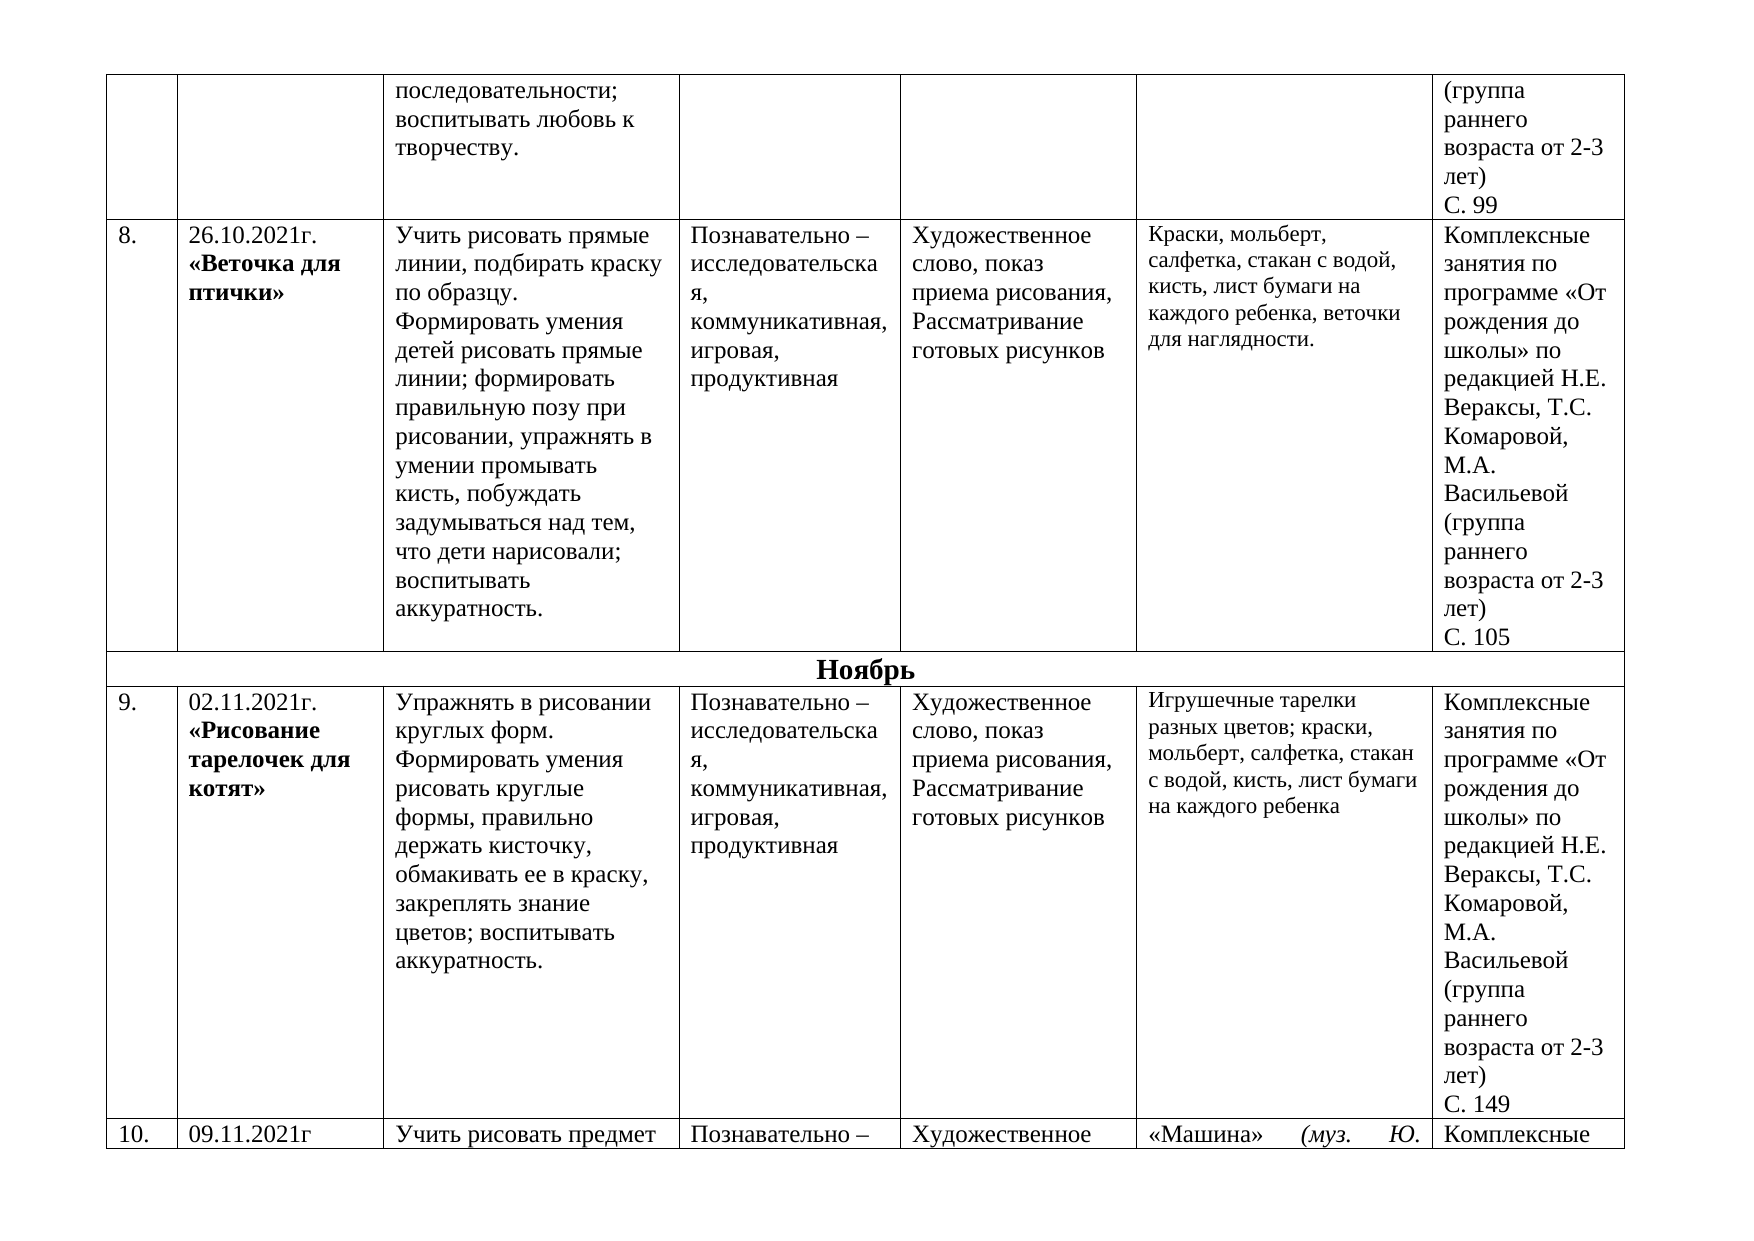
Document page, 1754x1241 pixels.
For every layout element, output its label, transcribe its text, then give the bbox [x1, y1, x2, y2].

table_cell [680, 1119, 900, 1148]
table_cell 26.10.2021г. «Веточка для птички» [178, 220, 383, 651]
table_cell Краски, мольберт, салфетка, стакан с водой, кисть, лист бумаги на каждого ребенка, веточки для наглядности. [1137, 220, 1432, 651]
table_cell 9. [107, 687, 177, 1118]
table_cell Художественное слово, показ приема рисования, Рассматривание готовых рисунков [901, 220, 1136, 651]
table_cell 02.11.2021г. «Рисование тарелочек для котят» [178, 687, 383, 1118]
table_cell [680, 75, 900, 219]
table_cell Ноябрь [107, 652, 1624, 686]
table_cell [901, 75, 1136, 219]
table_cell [384, 1119, 679, 1148]
table_cell 8. [107, 220, 177, 651]
table_cell 10. [107, 1119, 177, 1148]
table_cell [178, 75, 383, 219]
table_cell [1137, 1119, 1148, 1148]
table_cell Комплексные занятия по программе «От рождения до школы» по редакцией Н.Е. Вераксы, Т.С. Комаровой, М.А. Васильевой (группа раннего возраста от 2-3 лет) С. 105 [1433, 220, 1624, 651]
table_cell Художественное слово, показ приема рисования, Рассматривание готовых рисунков [901, 687, 1136, 1118]
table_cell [901, 1119, 1136, 1148]
table_cell Познавательно – исследовательская, коммуникативная, игровая, продуктивная [680, 687, 900, 1118]
table_cell Комплексные занятия по программе «От рождения до школы» по редакцией Н.Е. Вераксы, Т.С. Комаровой, М.А. Васильевой (группа раннего возраста от 2-3 лет) С. 149 [1433, 687, 1624, 1118]
table_cell Познавательно – исследовательская, коммуникативная, игровая, продуктивная [680, 220, 900, 651]
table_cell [1137, 75, 1432, 219]
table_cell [384, 75, 679, 219]
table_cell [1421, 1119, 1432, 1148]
table_cell Игрушечные тарелки разных цветов; краски, мольберт, салфетка, стакан с водой, кисть, лист бумаги на каждого ребенка [1137, 687, 1432, 1118]
table_cell 7. [107, 75, 177, 219]
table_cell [1433, 75, 1624, 219]
table_cell Упражнять в рисовании круглых форм. Формировать умения рисовать круглые формы, правильно держать кисточку, обмакивать ее в краску, закреплять знание цветов; воспитывать аккуратность. [384, 687, 679, 1118]
table_cell Учить рисовать прямые линии, подбирать краску по образцу. Формировать умения детей рисовать прямые линии; формировать правильную позу при рисовании, упражнять в умении промывать кисть, побуждать задумываться над тем, что дети нарисовали; воспитывать аккуратность. [384, 220, 679, 651]
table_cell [178, 1119, 383, 1148]
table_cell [1433, 1119, 1624, 1148]
